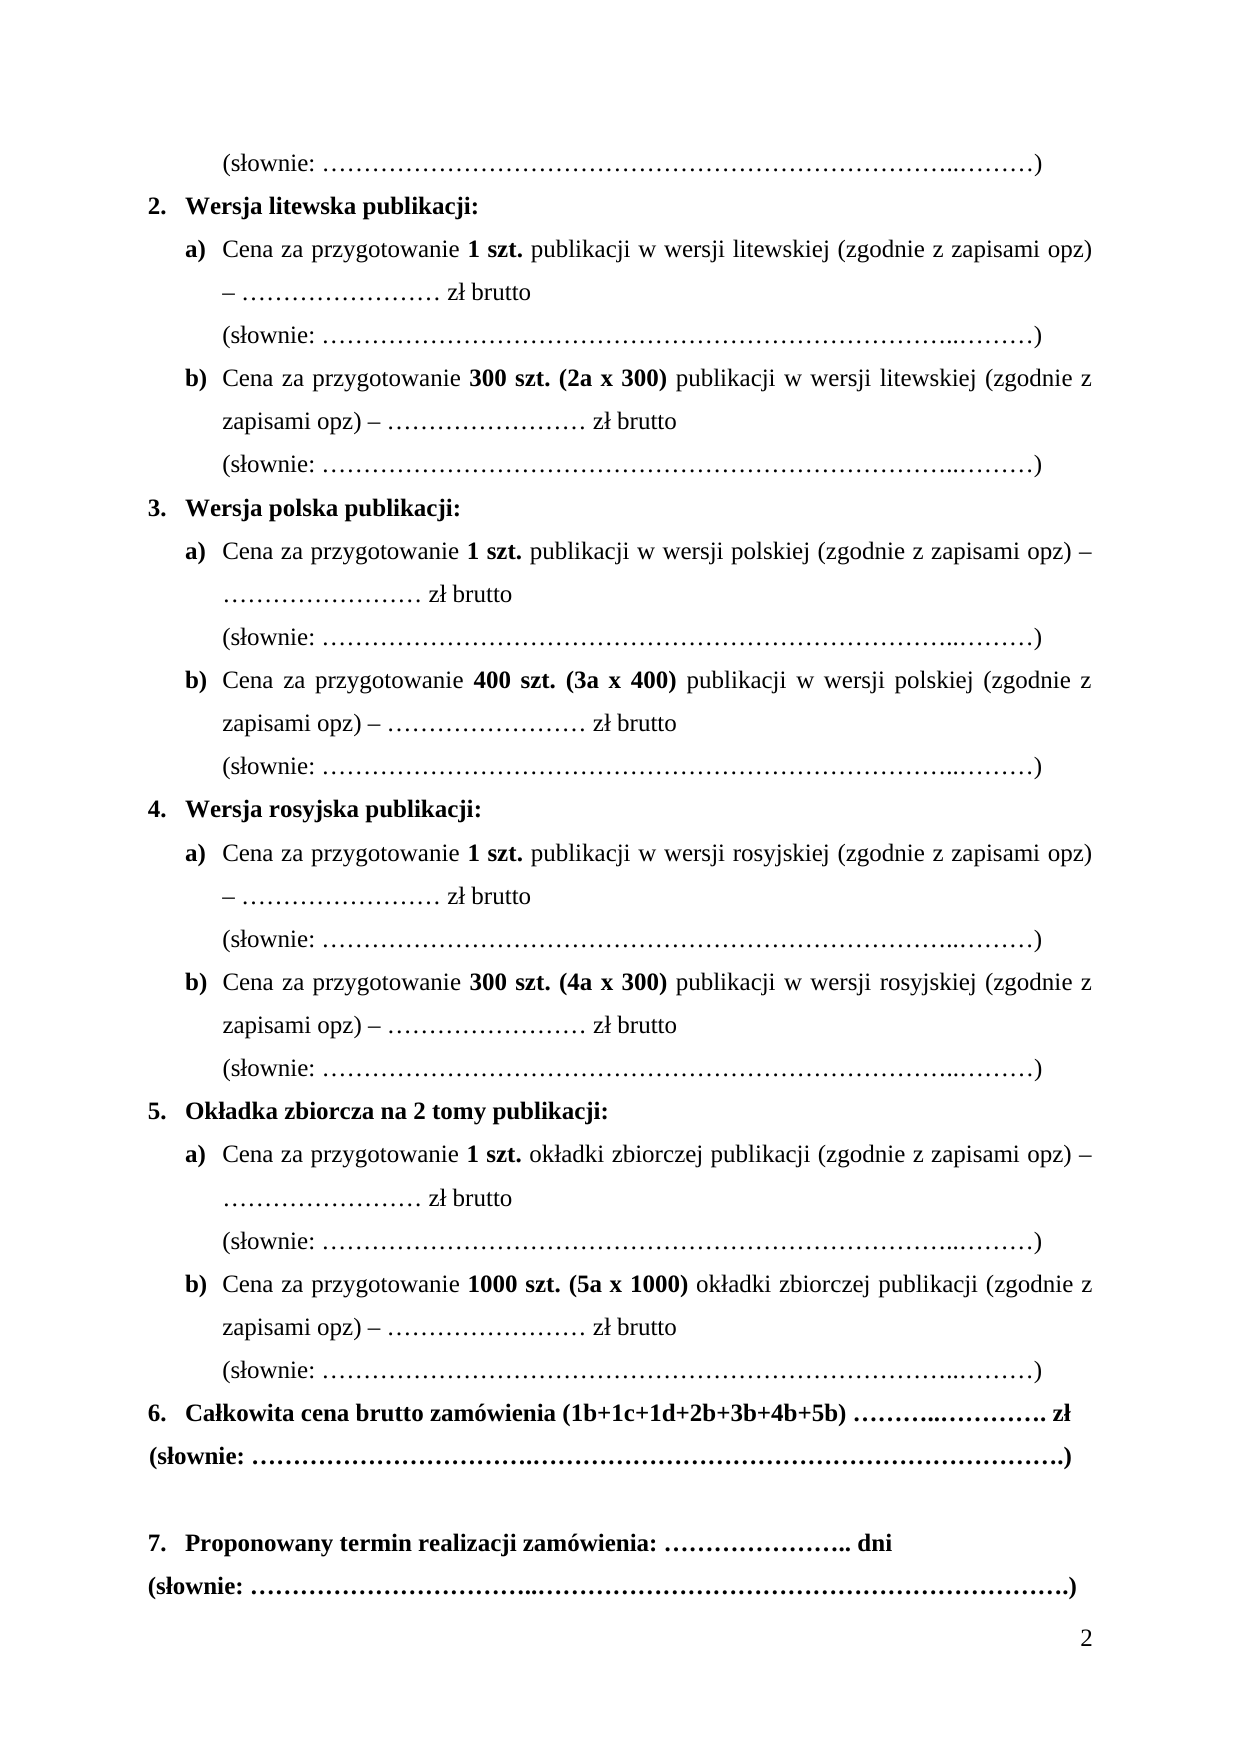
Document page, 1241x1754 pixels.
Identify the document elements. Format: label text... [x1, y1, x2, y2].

list Cena za przygotowanie 1 szt. publikacji w wersji litewskiej (zgodnie z zapisami opz) – …………………… zł brutto [185, 234, 1093, 306]
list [222, 148, 1093, 176]
list (słownie: …………………………………………………………………..………) [222, 1355, 1093, 1384]
list Proponowany termin realizacji zamówienia: ………………….. dni [148, 1528, 1093, 1556]
list (słownie: …………………………………………………………………..………) [222, 449, 1093, 478]
text (słownie: ……………………………..……………………………………………………….) [148, 1571, 1093, 1599]
list Cena za przygotowanie 400 szt. (3a x 400) publikacji w wersji polskiej (zgodnie z zapisami opz) – …………………… zł brutto [185, 665, 1093, 737]
text (słownie: …………………………….……………………………………………………….) [149, 1441, 1093, 1470]
list Cena za przygotowanie 1 szt. okładki zbiorczej publikacji (zgodnie z zapisami opz) – …………………… zł brutto [185, 1139, 1093, 1211]
list (słownie: …………………………………………………………………..………) [222, 751, 1093, 780]
list Wersja rosyjska publikacji: [148, 794, 1093, 823]
list Całkowita cena brutto zamówienia (1b+1c+1d+2b+3b+4b+5b) ………..…………. zł [148, 1398, 1093, 1427]
list Cena za przygotowanie 1 szt. publikacji w wersji rosyjskiej (zgodnie z zapisami opz) – …………………… zł brutto [185, 838, 1093, 909]
list Wersja polska publikacji: [148, 493, 1093, 521]
list (słownie: …………………………………………………………………..………) [222, 924, 1093, 953]
list (słownie: …………………………………………………………………..………) [222, 1226, 1093, 1254]
list Cena za przygotowanie 300 szt. (2a x 300) publikacji w wersji litewskiej (zgodnie z zapisami opz) – …………………… zł brutto [185, 363, 1093, 435]
list (słownie: …………………………………………………………………..………) [222, 1053, 1093, 1082]
list Okładka zbiorcza na 2 tomy publikacji: [148, 1096, 1093, 1125]
list Cena za przygotowanie 1 szt. publikacji w wersji polskiej (zgodnie z zapisami opz) – …………………… zł brutto [185, 536, 1093, 608]
list Wersja litewska publikacji: [148, 191, 1093, 219]
list (słownie: …………………………………………………………………..………) [222, 320, 1093, 349]
list Cena za przygotowanie 1000 szt. (5a x 1000) okładki zbiorczej publikacji (zgodnie z zapisami opz) – …………………… zł brutto [185, 1269, 1093, 1341]
list (słownie: …………………………………………………………………..………) [222, 622, 1093, 651]
list Cena za przygotowanie 300 szt. (4a x 300) publikacji w wersji rosyjskiej (zgodnie z zapisami opz) – …………………… zł brutto [185, 967, 1093, 1039]
